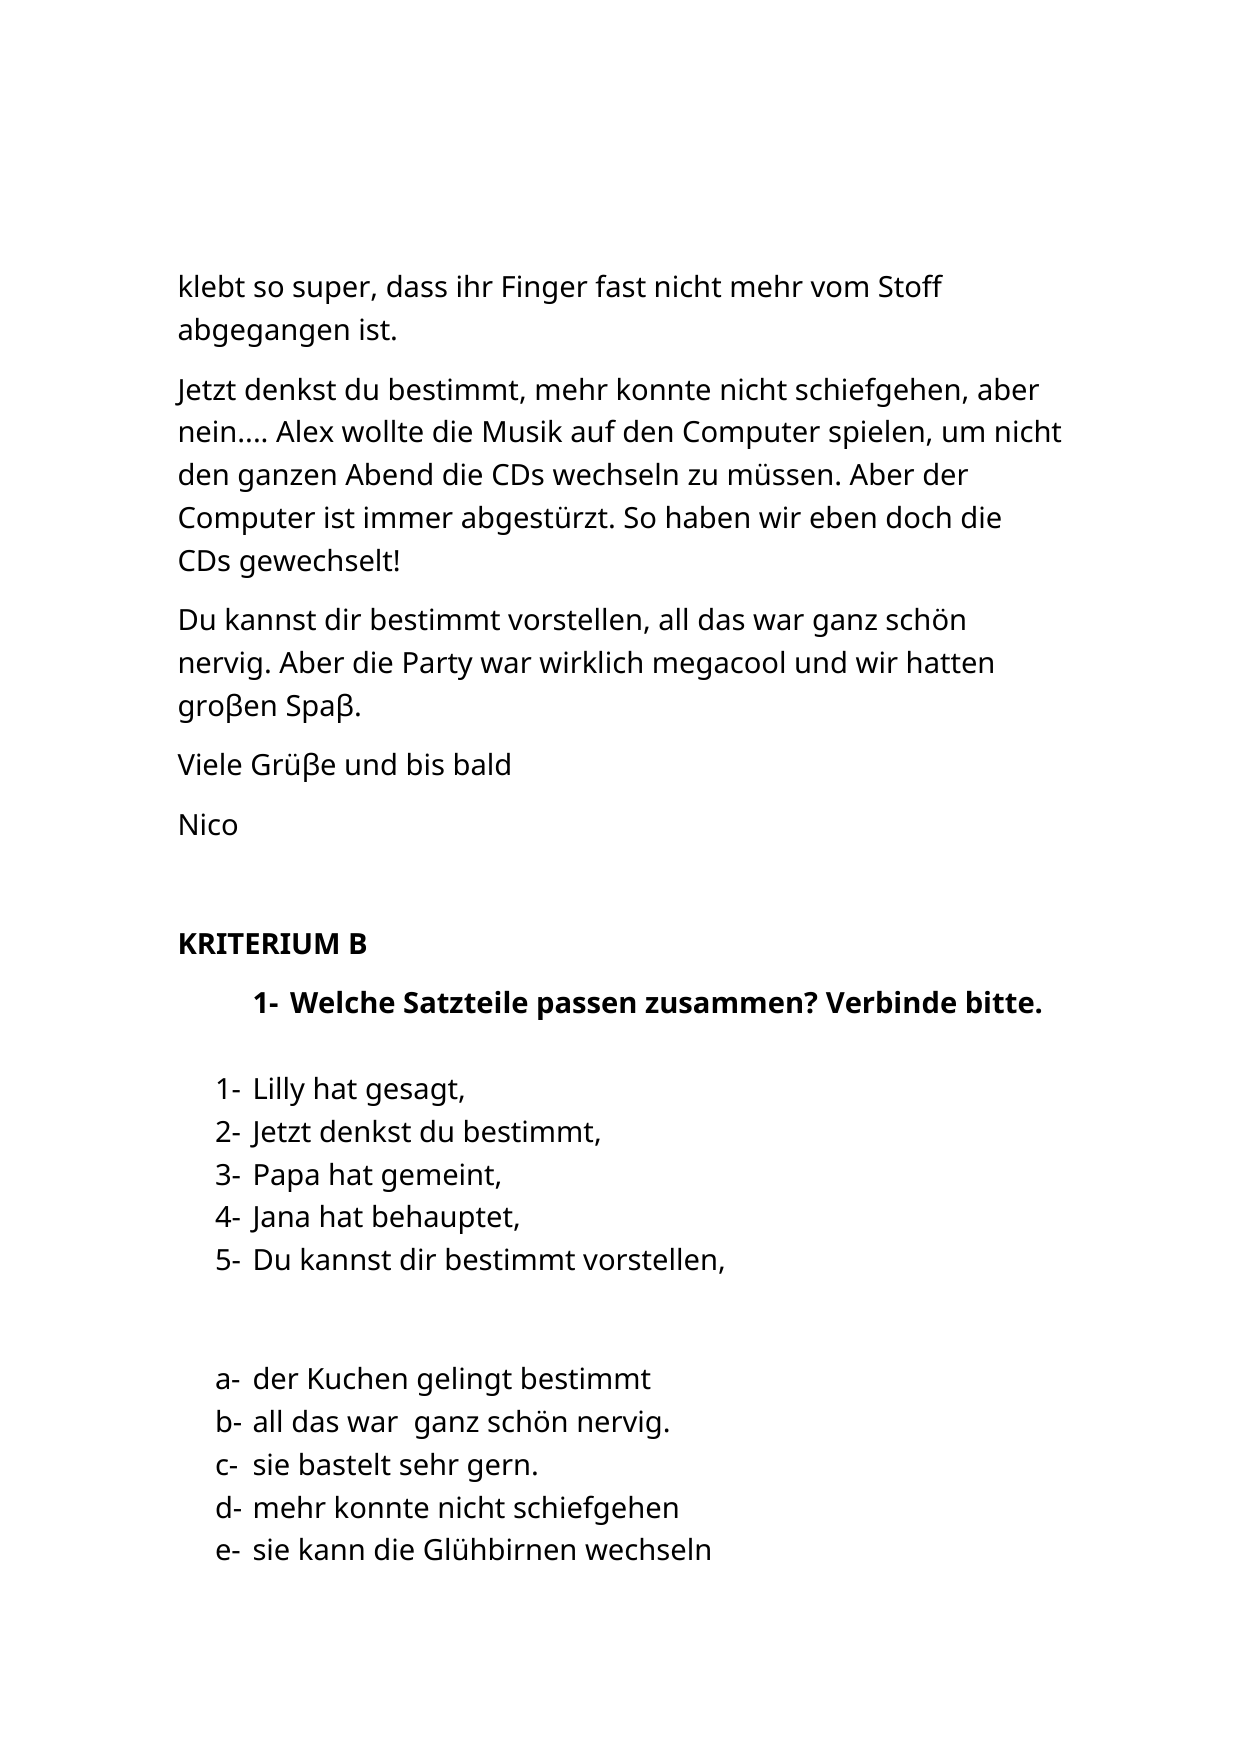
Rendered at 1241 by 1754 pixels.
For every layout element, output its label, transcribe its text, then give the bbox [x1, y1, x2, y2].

text Viele Grüβe und bis bald [177, 745, 1063, 784]
list mehr konnte nicht schiefgehen [215, 1487, 1063, 1527]
list all das war ganz schön nervig. [215, 1401, 1063, 1441]
list Papa hat gemeint, [215, 1154, 1063, 1193]
text klebt so super, dass ihr Finger fast nicht mehr vom Stoff abgegangen ist. [177, 267, 1063, 349]
list Jana hat behauptet, [215, 1197, 1063, 1236]
text KRITERIUM B [177, 923, 1063, 963]
list sie kann die Glühbirnen wechseln [215, 1530, 1063, 1569]
list Jetzt denkst du bestimmt, [215, 1111, 1063, 1151]
text Jetzt denkst du bestimmt, mehr konnte nicht schiefgehen, aber nein.... Alex wollte die Musik auf den Computer spielen, um nicht den ganzen Abend die CDs wechseln zu müssen. Aber der Computer ist immer abgestürzt. So haben wir eben doch die CDs gewechselt! [177, 369, 1063, 580]
list Lilly hat gesagt, [215, 1068, 1063, 1108]
list Welche Satzteile passen zusammen? Verbinde bitte. [252, 983, 1063, 1022]
list sie bastelt sehr gern. [215, 1444, 1063, 1484]
text Nico [177, 804, 1063, 844]
list der Kuchen gelingt bestimmt [215, 1358, 1063, 1398]
text Du kannst dir bestimmt vorstellen, all das war ganz schön nervig. Aber die Party war wirklich megacool und wir hatten groβen Spaβ. [177, 599, 1063, 725]
list Du kannst dir bestimmt vorstellen, [215, 1239, 1063, 1279]
